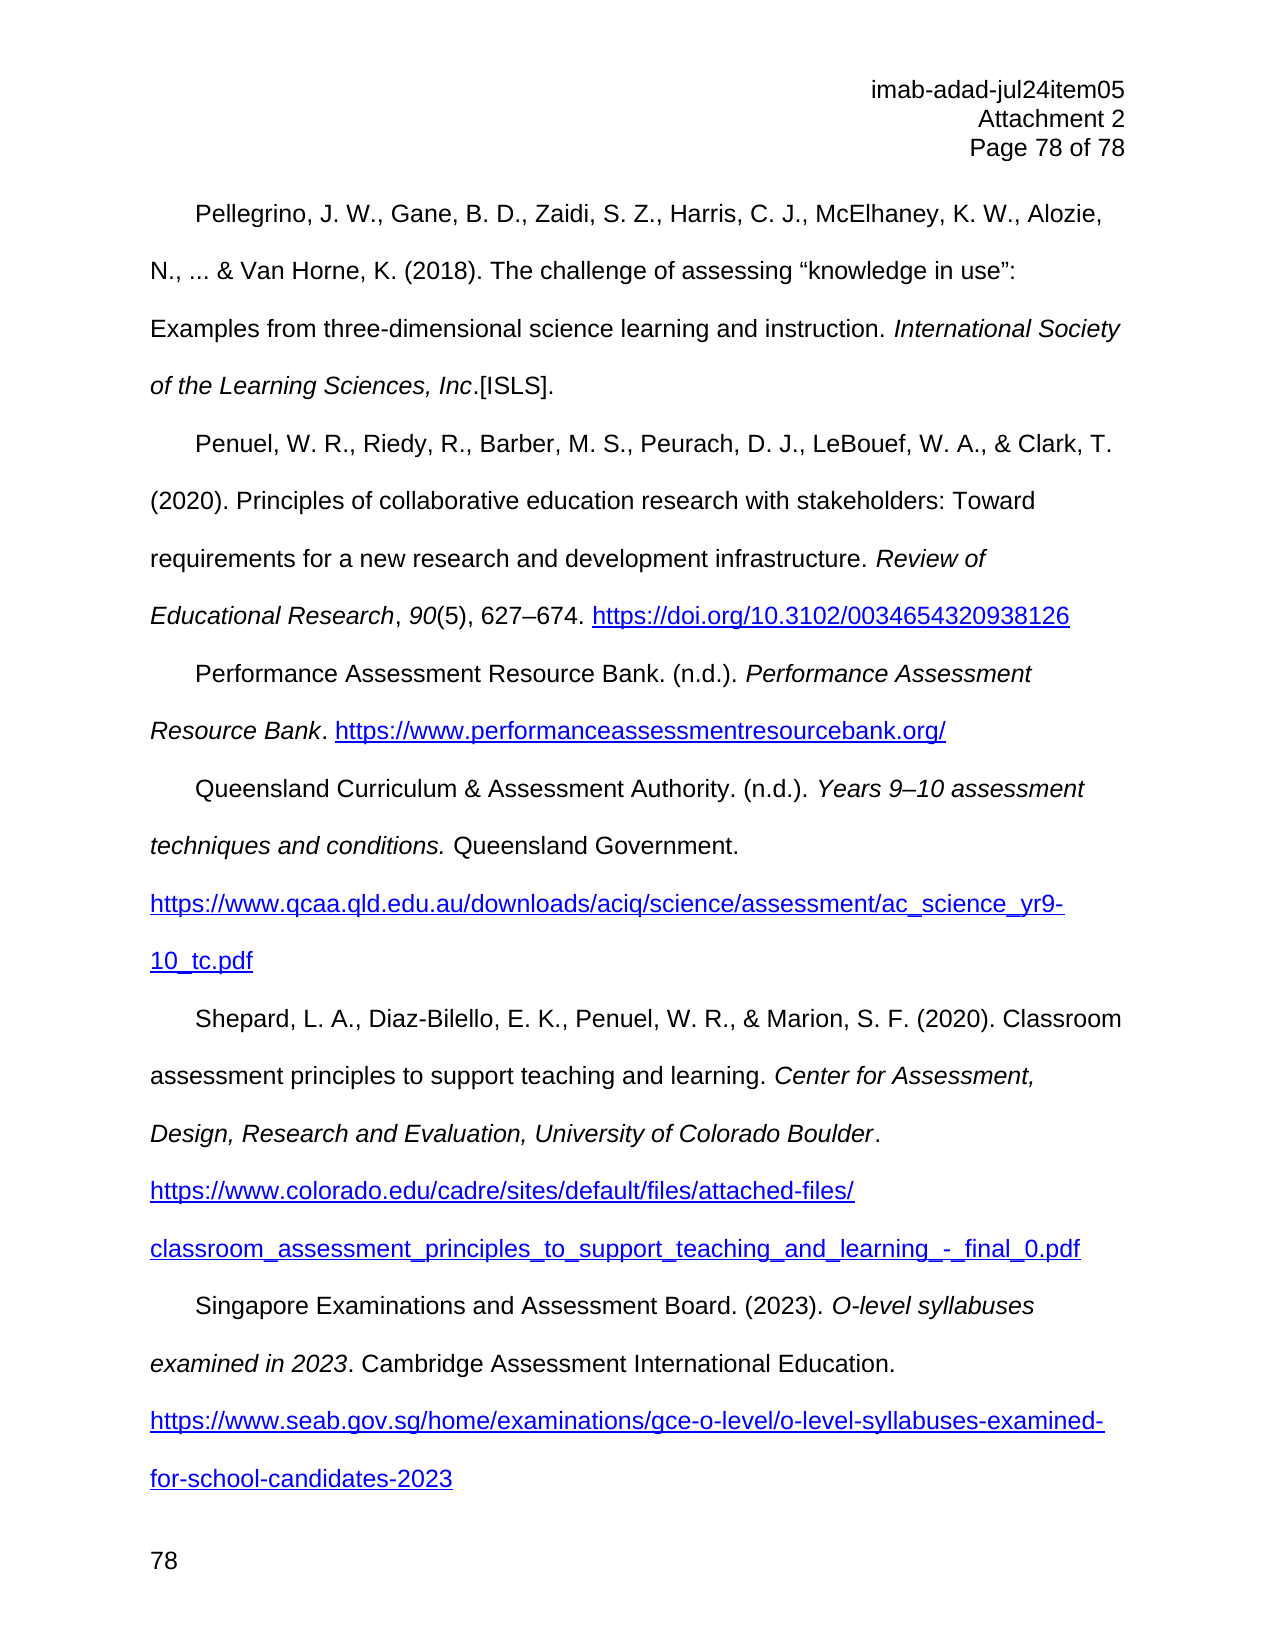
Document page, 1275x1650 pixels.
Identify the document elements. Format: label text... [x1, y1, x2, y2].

text Performance Assessment Resource Bank. (n.d.). Performance Assessment Resource Bank. https://www.performanceassessmentresourcebank.org/ [150, 659, 1125, 745]
text Penuel, W. R., Riedy, R., Barber, M. S., Peurach, D. J., LeBouef, W. A., & Clark, T. (2020). Principles of collaborative education research with stakeholders: Toward requirements for a new research and development infrastructure. Review of Educational Research, 90(5), 627–674. https://doi.org/10.3102/0034654320938126 [150, 429, 1125, 630]
text Singapore Examinations and Assessment Board. (2023). O-level syllabuses examined in 2023. Cambridge Assessment International Education. https://www.seab.gov.sg/home/examinations/gce-o-level/o-level-syllabuses-examined-for-school-candidates-2023 [150, 1291, 1125, 1492]
text Queensland Curriculum & Assessment Authority. (n.d.). Years 9–10 assessment techniques and conditions. Queensland Government. https://www.qcaa.qld.edu.au/downloads/aciq/science/assessment/ac_science_yr9-10_tc.pdf [150, 774, 1125, 975]
text Pellegrino, J. W., Gane, B. D., Zaidi, S. Z., Harris, C. J., McElhaney, K. W., Alozie, N., ... & Van Horne, K. (2018). The challenge of assessing “knowledge in use”: Examples from three-dimensional science learning and instruction. International Society of the Learning Sciences, Inc.[ISLS]. [150, 199, 1125, 400]
text Shepard, L. A., Diaz-Bilello, E. K., Penuel, W. R., & Marion, S. F. (2020). Classroom assessment principles to support teaching and learning. Center for Assessment, Design, Research and Evaluation, University of Colorado Boulder. https://www.colorado.edu/cadre/sites/default/files/attached-files/classroom_assessment_principles_to_support_teaching_and_learning_-_final_0.pdf [150, 1004, 1125, 1262]
